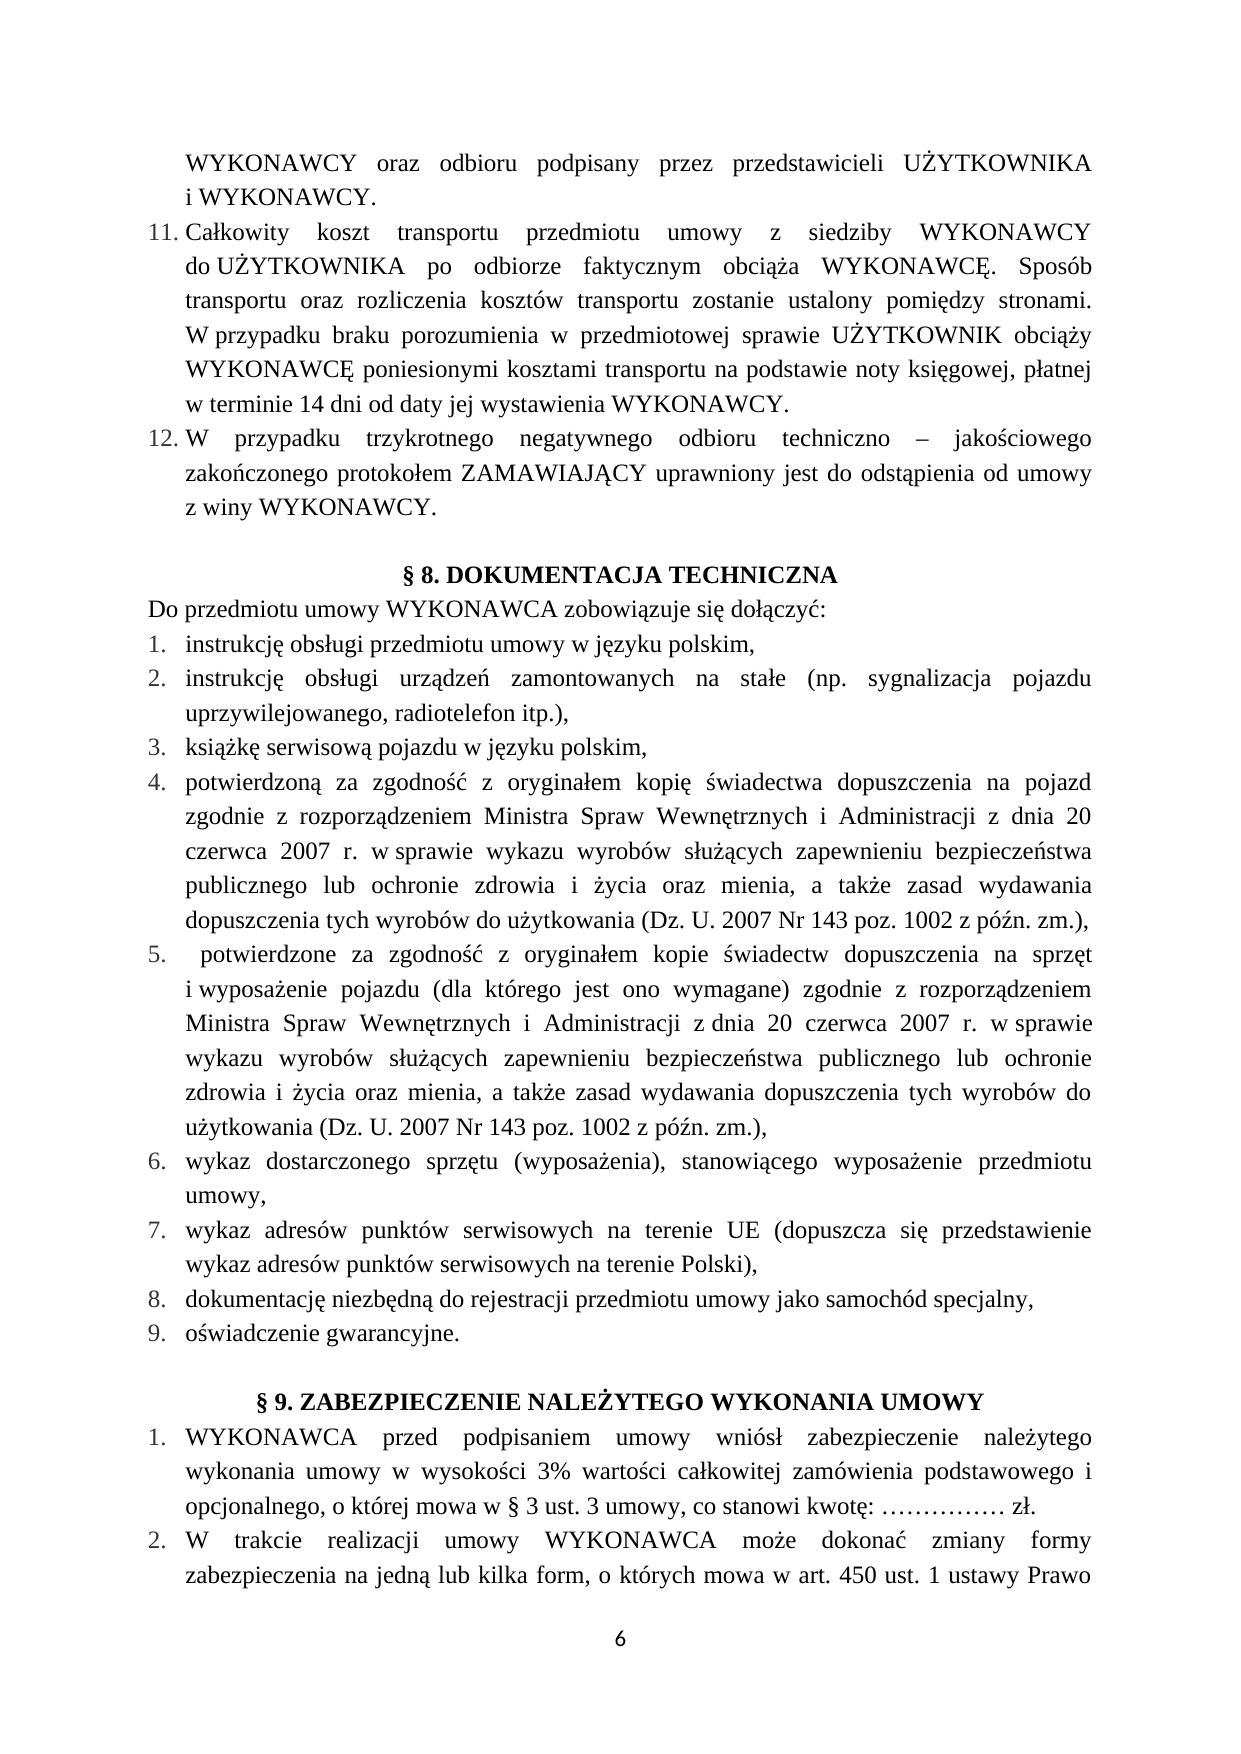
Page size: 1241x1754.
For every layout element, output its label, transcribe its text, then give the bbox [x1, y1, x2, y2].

list książkę serwisową pojazdu w języku polskim, [148, 732, 1093, 761]
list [148, 1525, 1093, 1588]
text § 9. ZABEZPIECZENIE NALEŻYTEGO WYKONANIA UMOWY [148, 1387, 1093, 1416]
list dokumentację niezbędną do rejestracji przedmiotu umowy jako samochód specjalny, [148, 1284, 1093, 1313]
text Do przedmiotu umowy WYKONAWCA zobowiązuje się dołączyć: [148, 594, 1093, 623]
list oświadczenie gwarancyjne. [148, 1318, 1093, 1347]
list Całkowity koszt transportu przedmiotu umowy z siedziby WYKONAWCY do UŻYTKOWNIKA po odbiorze faktycznym obciąża WYKONAWCĘ. Sposób transportu oraz rozliczenia kosztów transportu zostanie ustalony pomiędzy stronami. W przypadku braku porozumienia w przedmiotowej sprawie UŻYTKOWNIK obciąży WYKONAWCĘ poniesionymi kosztami transportu na podstawie noty księgowej, płatnej w terminie 14 dni od daty jej wystawienia WYKONAWCY. [148, 217, 1093, 418]
list instrukcję obsługi urządzeń zamontowanych na stałe (np. sygnalizacja pojazdu uprzywilejowanego, radiotelefon itp.), [148, 663, 1093, 727]
list W przypadku trzykrotnego negatywnego odbioru techniczno – jakościowego zakończonego protokołem ZAMAWIAJĄCY uprawniony jest do odstąpienia od umowy z winy WYKONAWCY. [148, 423, 1093, 521]
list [148, 148, 1093, 211]
text § 8. DOKUMENTACJA TECHNICZNA [148, 560, 1093, 589]
list wykaz dostarczonego sprzętu (wyposażenia), stanowiącego wyposażenie przedmiotu umowy, [148, 1146, 1093, 1209]
list instrukcję obsługi przedmiotu umowy w języku polskim, [148, 629, 1093, 658]
list wykaz adresów punktów serwisowych na terenie UE (dopuszcza się przedstawienie wykaz adresów punktów serwisowych na terenie Polski), [148, 1215, 1093, 1278]
list potwierdzoną za zgodność z oryginałem kopię świadectwa dopuszczenia na pojazd zgodnie z rozporządzeniem Ministra Spraw Wewnętrznych i Administracji z dnia 20 czerwca 2007 r. w sprawie wykazu wyrobów służących zapewnieniu bezpieczeństwa publicznego lub ochronie zdrowia i życia oraz mienia, a także zasad wydawania dopuszczenia tych wyrobów do użytkowania (Dz. U. 2007 Nr 143 poz. 1002 z późn. zm.), [148, 767, 1093, 933]
list potwierdzone za zgodność z oryginałem kopie świadectw dopuszczenia na sprzęt i wyposażenie pojazdu (dla którego jest ono wymagane) zgodnie z rozporządzeniem Ministra Spraw Wewnętrznych i Administracji z dnia 20 czerwca 2007 r. w sprawie wykazu wyrobów służących zapewnieniu bezpieczeństwa publicznego lub ochronie zdrowia i życia oraz mienia, a także zasad wydawania dopuszczenia tych wyrobów do użytkowania (Dz. U. 2007 Nr 143 poz. 1002 z późn. zm.), [148, 939, 1093, 1140]
list WYKONAWCA przed podpisaniem umowy wniósł zabezpieczenie należytego wykonania umowy w wysokości 3% wartości całkowitej zamówienia podstawowego i opcjonalnego, o której mowa w § 3 ust. 3 umowy, co stanowi kwotę: …………… zł. [148, 1422, 1093, 1519]
